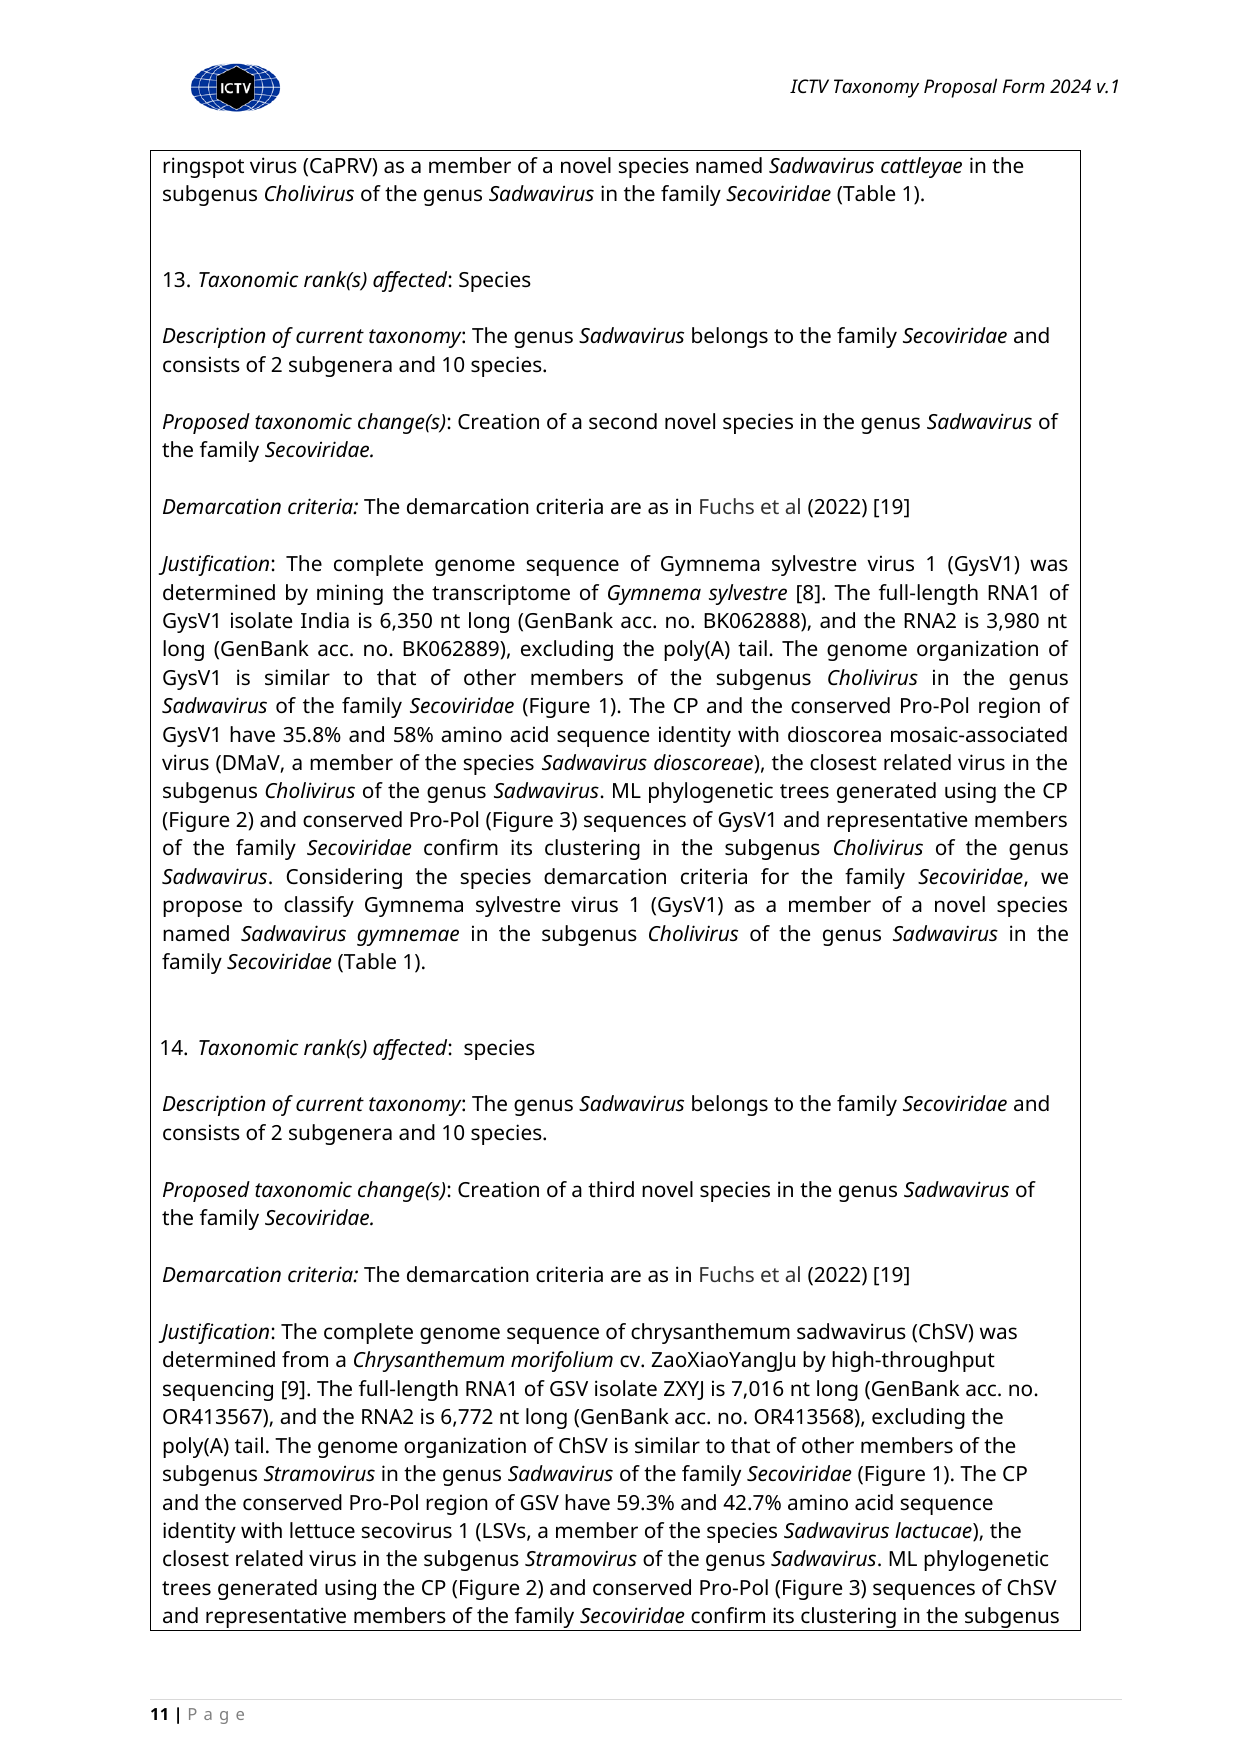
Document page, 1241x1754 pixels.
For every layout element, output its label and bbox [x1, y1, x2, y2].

table_cell [151, 151, 1080, 1630]
picture [190, 56, 282, 113]
